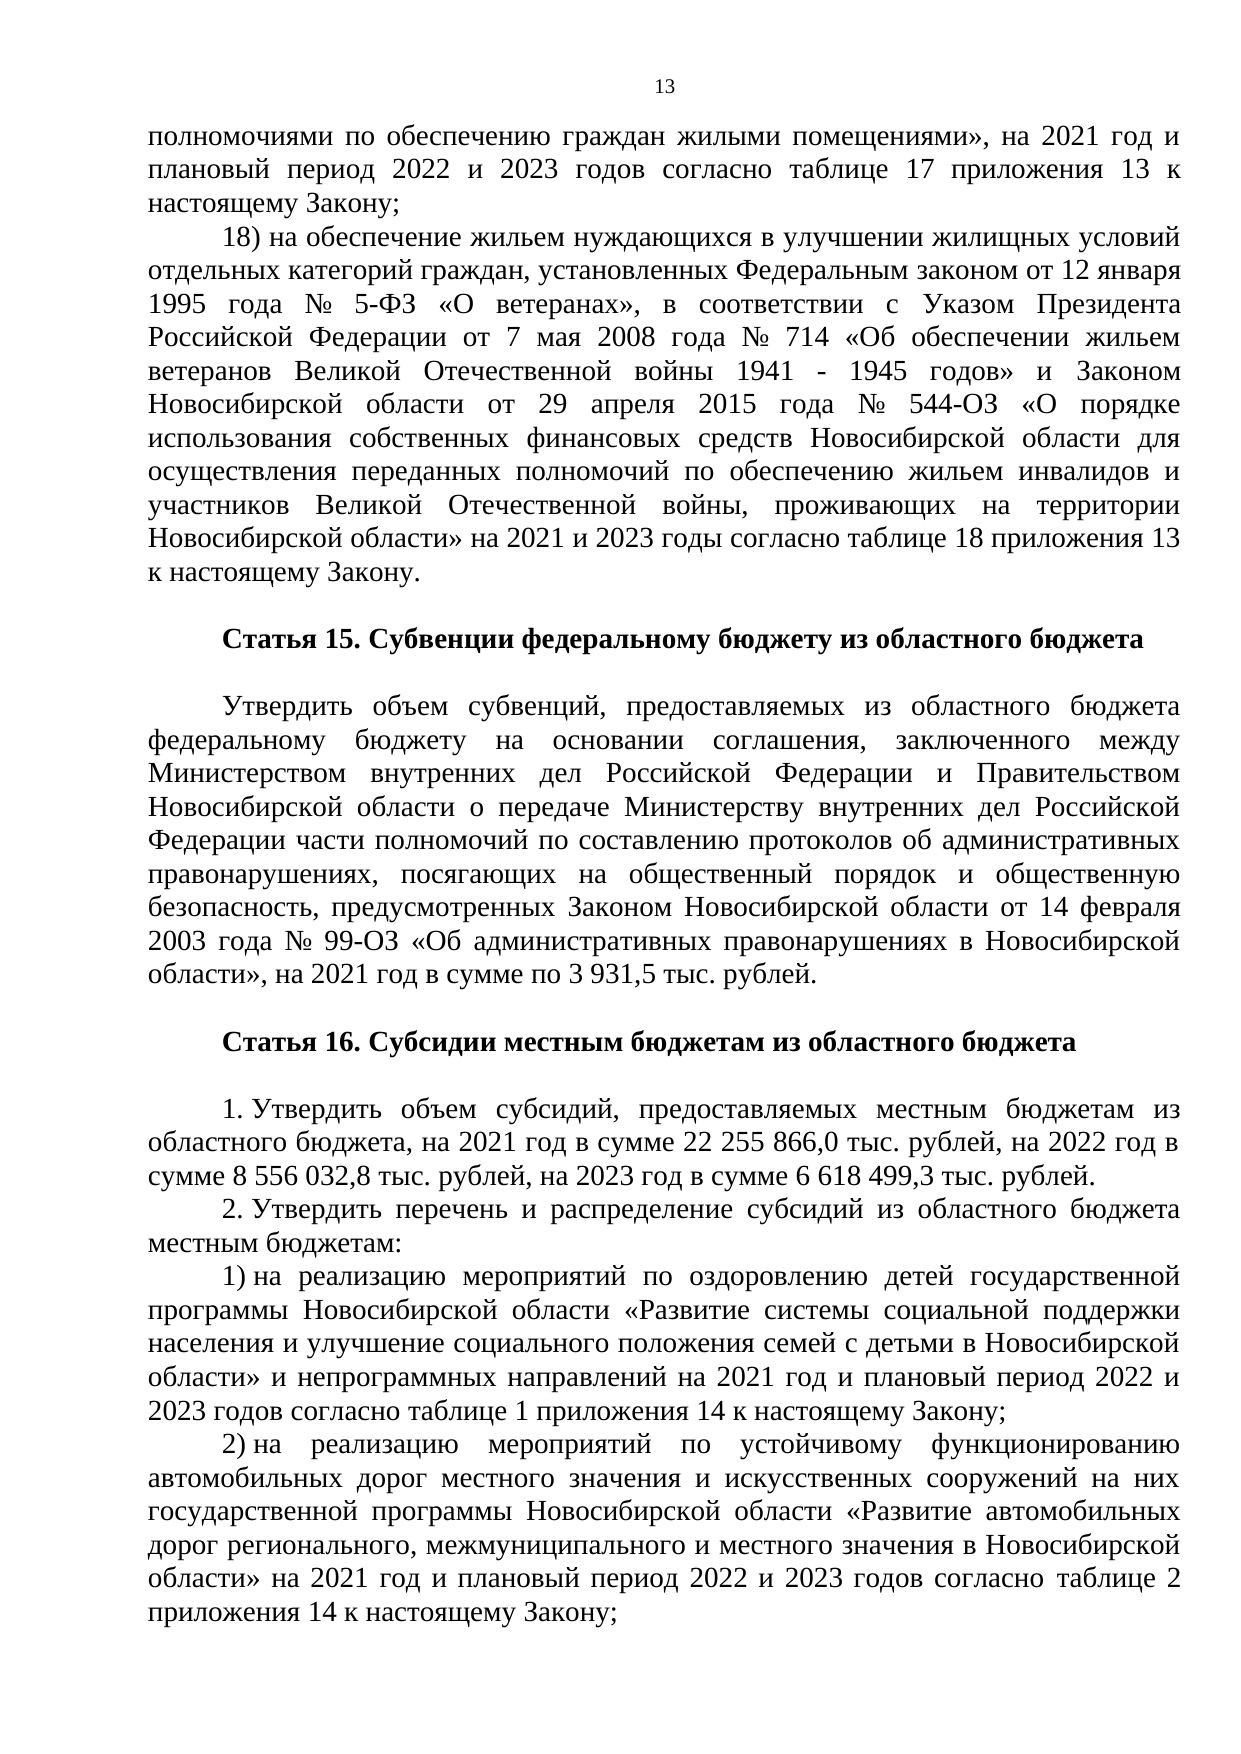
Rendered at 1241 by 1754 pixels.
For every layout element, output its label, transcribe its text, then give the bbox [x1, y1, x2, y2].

text 1. Утвердить объем субсидий, предоставляемых местным бюджетам из областного бюджета, на 2021 год в сумме 22 255 866,0 тыс. рублей, на 2022 год в сумме 8 556 032,8 тыс. рублей, на 2023 год в сумме 6 618 499,3 тыс. рублей. [148, 1091, 1181, 1191]
text 1) на реализацию мероприятий по оздоровлению детей государственной программы Новосибирской области «Развитие системы социальной поддержки населения и улучшение социального положения семей с детьми в Новосибирской области» и непрограммных направлений на 2021 год и плановый период 2022 и 2023 годов согласно таблице 1 приложения 14 к настоящему Закону; [148, 1258, 1181, 1426]
text Статья 15. Субвенции федеральному бюджету из областного бюджета [148, 621, 1181, 655]
text 2) на реализацию мероприятий по устойчивому функционированию автомобильных дорог местного значения и искусственных сооружений на них государственной программы Новосибирской области «Развитие автомобильных дорог регионального, межмуниципального и местного значения в Новосибирской области» на 2021 год и плановый период 2022 и 2023 годов согласно таблице 2 приложения 14 к настоящему Закону; [148, 1426, 1181, 1627]
text 18) на обеспечение жильем нуждающихся в улучшении жилищных условий отдельных категорий граждан, установленных Федеральным законом от 12 января 1995 года № 5-ФЗ «О ветеранах», в соответствии с Указом Президента Российской Федерации от 7 мая 2008 года № 714 «Об обеспечении жильем ветеранов Великой Отечественной войны 1941 - 1945 годов» и Законом Новосибирской области от 29 апреля 2015 года № 544-ОЗ «О порядке использования собственных финансовых средств Новосибирской области для осуществления переданных полномочий по обеспечению жильем инвалидов и участников Великой Отечественной войны, проживающих на территории Новосибирской области» на 2021 и 2023 годы согласно таблице 18 приложения 13 к настоящему Закону. [148, 219, 1181, 588]
text 2. Утвердить перечень и распределение субсидий из областного бюджета местным бюджетам: [148, 1191, 1181, 1258]
text Утвердить объем субвенций, предоставляемых из областного бюджета федеральному бюджету на основании соглашения, заключенного между Министерством внутренних дел Российской Федерации и Правительством Новосибирской области о передаче Министерству внутренних дел Российской Федерации части полномочий по составлению протоколов об административных правонарушениях, посягающих на общественный порядок и общественную безопасность, предусмотренных Законом Новосибирской области от 14 февраля 2003 года № 99-ОЗ «Об административных правонарушениях в Новосибирской области», на 2021 год в сумме по 3 931,5 тыс. рублей. [148, 688, 1181, 990]
text Статья 16. Субсидии местным бюджетам из областного бюджета [148, 1024, 1181, 1057]
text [148, 118, 1181, 219]
